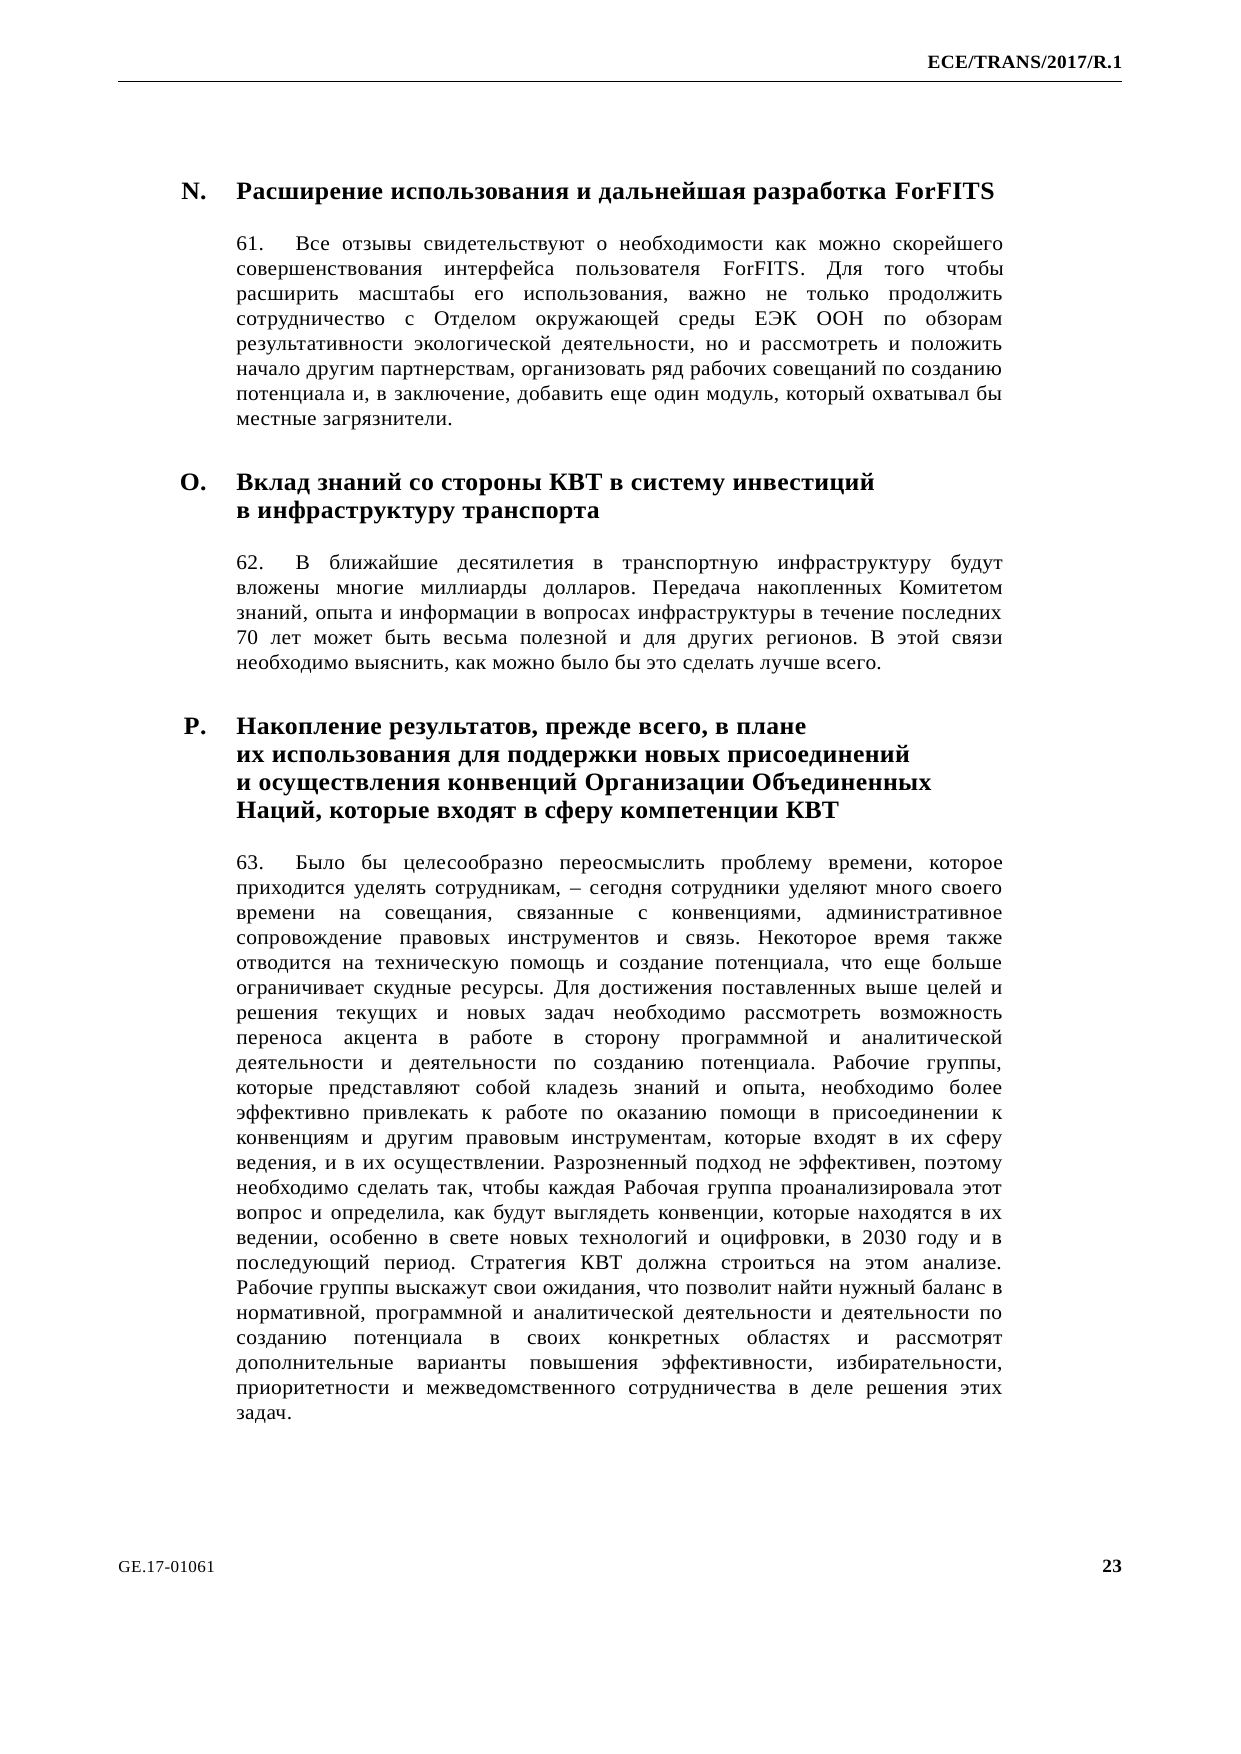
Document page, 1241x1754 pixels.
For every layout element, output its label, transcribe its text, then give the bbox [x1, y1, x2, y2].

text O. Вклад знаний со стороны КВТ в систему инвестиций в инфраструктуру транспорта [118, 468, 1004, 524]
text N. Расширение использования и дальнейшая разработка ForFITS [118, 177, 1004, 205]
text 61. Все отзывы свидетельствуют о необходимости как можно скорейшего совершенствования интерфейса пользователя ForFITS. Для того чтобы расширить масштабы его использования, важно не только продолжить сотрудничество с Отделом окружающей среды ЕЭК ООН по обзорам результативности экологической деятельности, но и рассмотреть и положить начало другим партнерствам, организовать ряд рабочих совещаний по созданию потенциала и, в заключение, добавить еще один модуль, который охватывал бы местные загрязнители. [236, 230, 1004, 430]
text 63. Было бы целесообразно переосмыслить проблему времени, которое приходится уделять сотрудникам, – сегодня сотрудники уделяют много своего времени на совещания, связанные с конвенциями, административное сопровождение правовых инструментов и связь. Некоторое время также отводится на техническую помощь и создание потенциала, что еще больше ограничивает скудные ресурсы. Для достижения поставленных выше целей и решения текущих и новых задач необходимо рассмотреть возможность переноса акцента в работе в сторону программной и аналитической деятельности и деятельности по созданию потенциала. Рабочие группы, которые представляют собой кладезь знаний и опыта, необходимо более эффективно привлекать к работе по оказанию помощи в присоединении к конвенциям и другим правовым инструментам, которые входят в их сферу ведения, и в их осуществлении. Разрозненный подход не эффективен, поэтому необходимо сделать так, чтобы каждая Рабочая группа проанализировала этот вопрос и определила, как будут выглядеть конвенции, которые находятся в их ведении, особенно в свете новых технологий и оцифровки, в 2030 году и в последующий период. Стратегия КВТ должна строиться на этом анализе. Рабочие группы выскажут свои ожидания, что позволит найти нужный баланс в нормативной, программной и аналитической деятельности и деятельности по созданию потенциала в своих конкретных областях и рассмотрят дополнительные варианты повышения эффективности, избирательности, приоритетности и межведомственного сотрудничества в деле решения этих задач. [236, 849, 1004, 1424]
text P. Накопление результатов, прежде всего, в плане их использования для поддержки новых присоединений и осуществления конвенций Организации Объединенных Наций, которые входят в сферу компетенции КВТ [118, 712, 1004, 824]
text 62. В ближайшие десятилетия в транспортную инфраструктуру будут вложены многие миллиарды долларов. Передача накопленных Комитетом знаний, опыта и информации в вопросах инфраструктуры в течение последних 70 лет может быть весьма полезной и для других регионов. В этой связи необходимо выяснить, как можно было бы это сделать лучше всего. [236, 549, 1004, 674]
